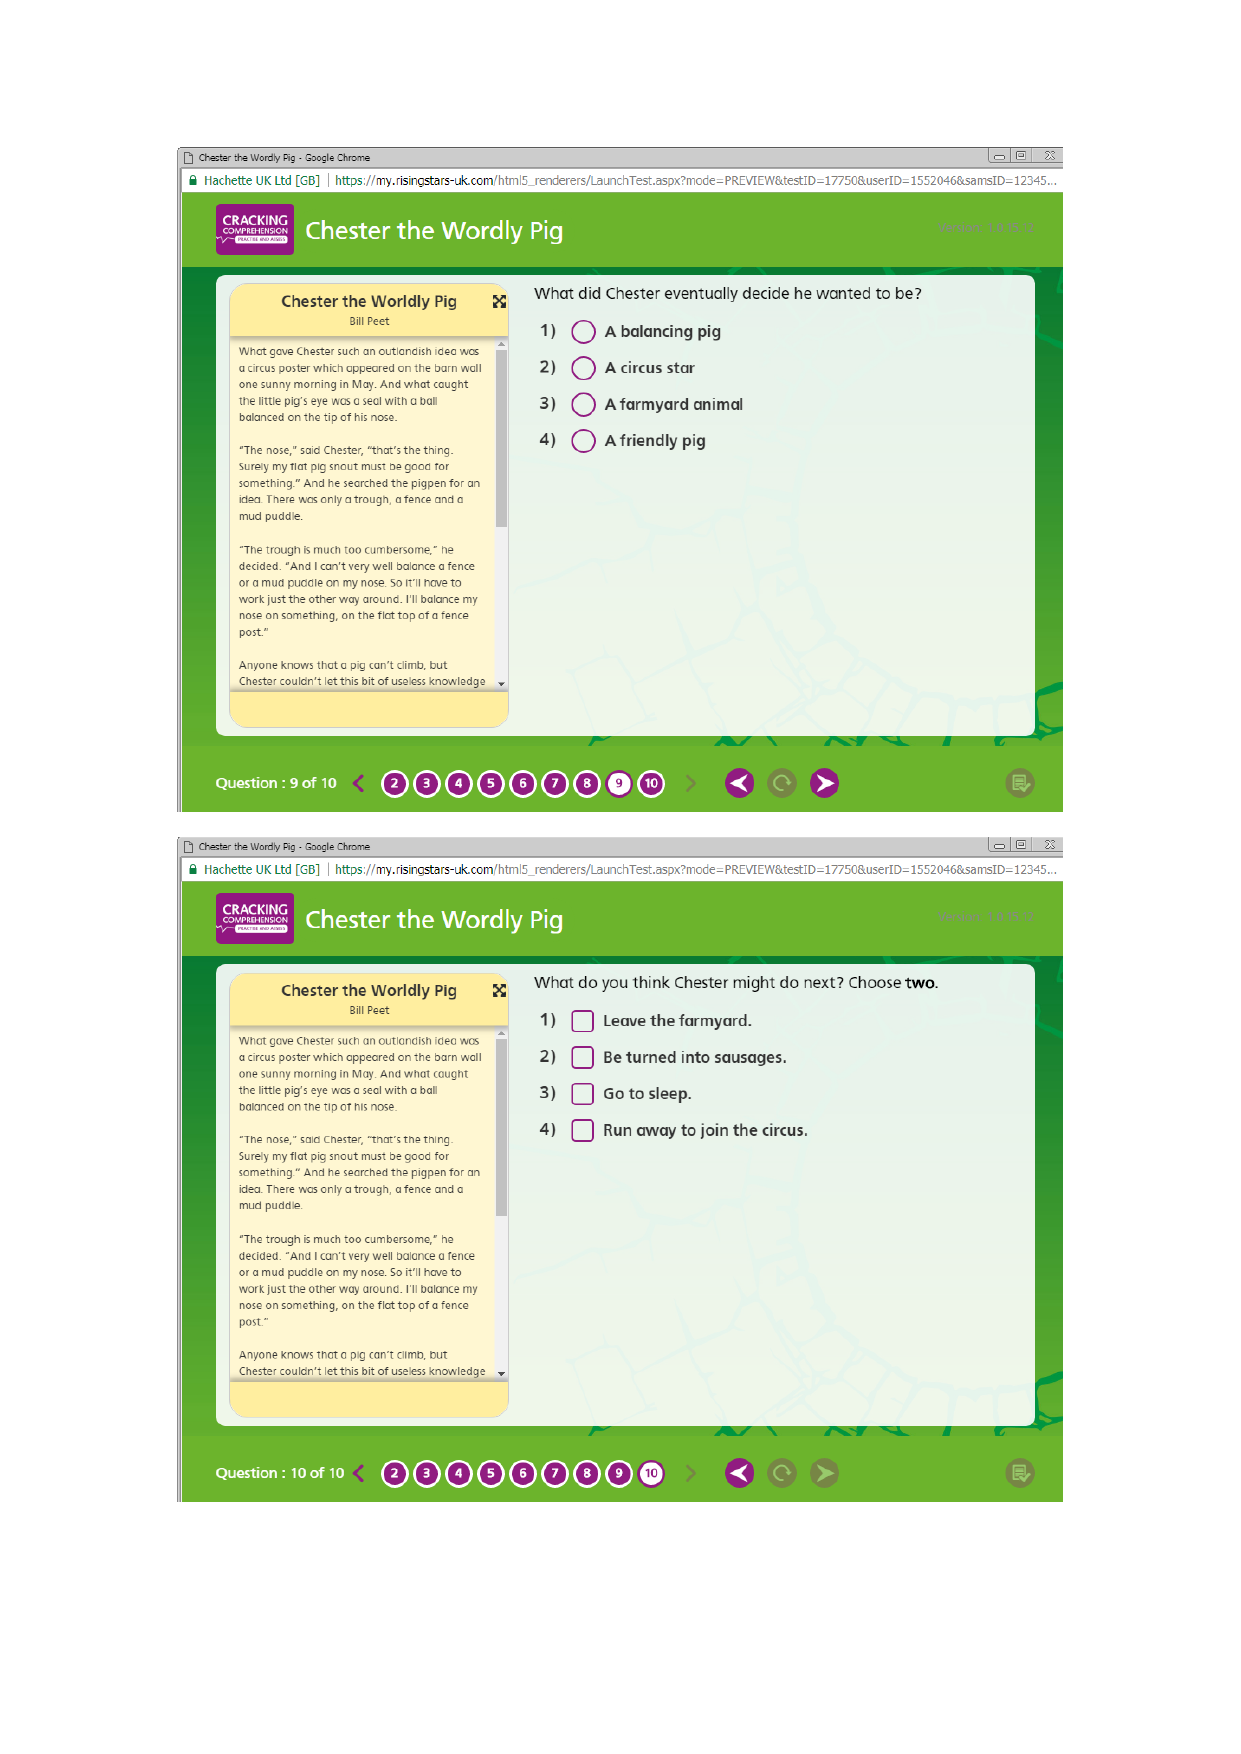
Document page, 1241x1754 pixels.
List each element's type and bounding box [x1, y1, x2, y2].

picture [177, 147, 1063, 812]
picture [177, 837, 1063, 1502]
